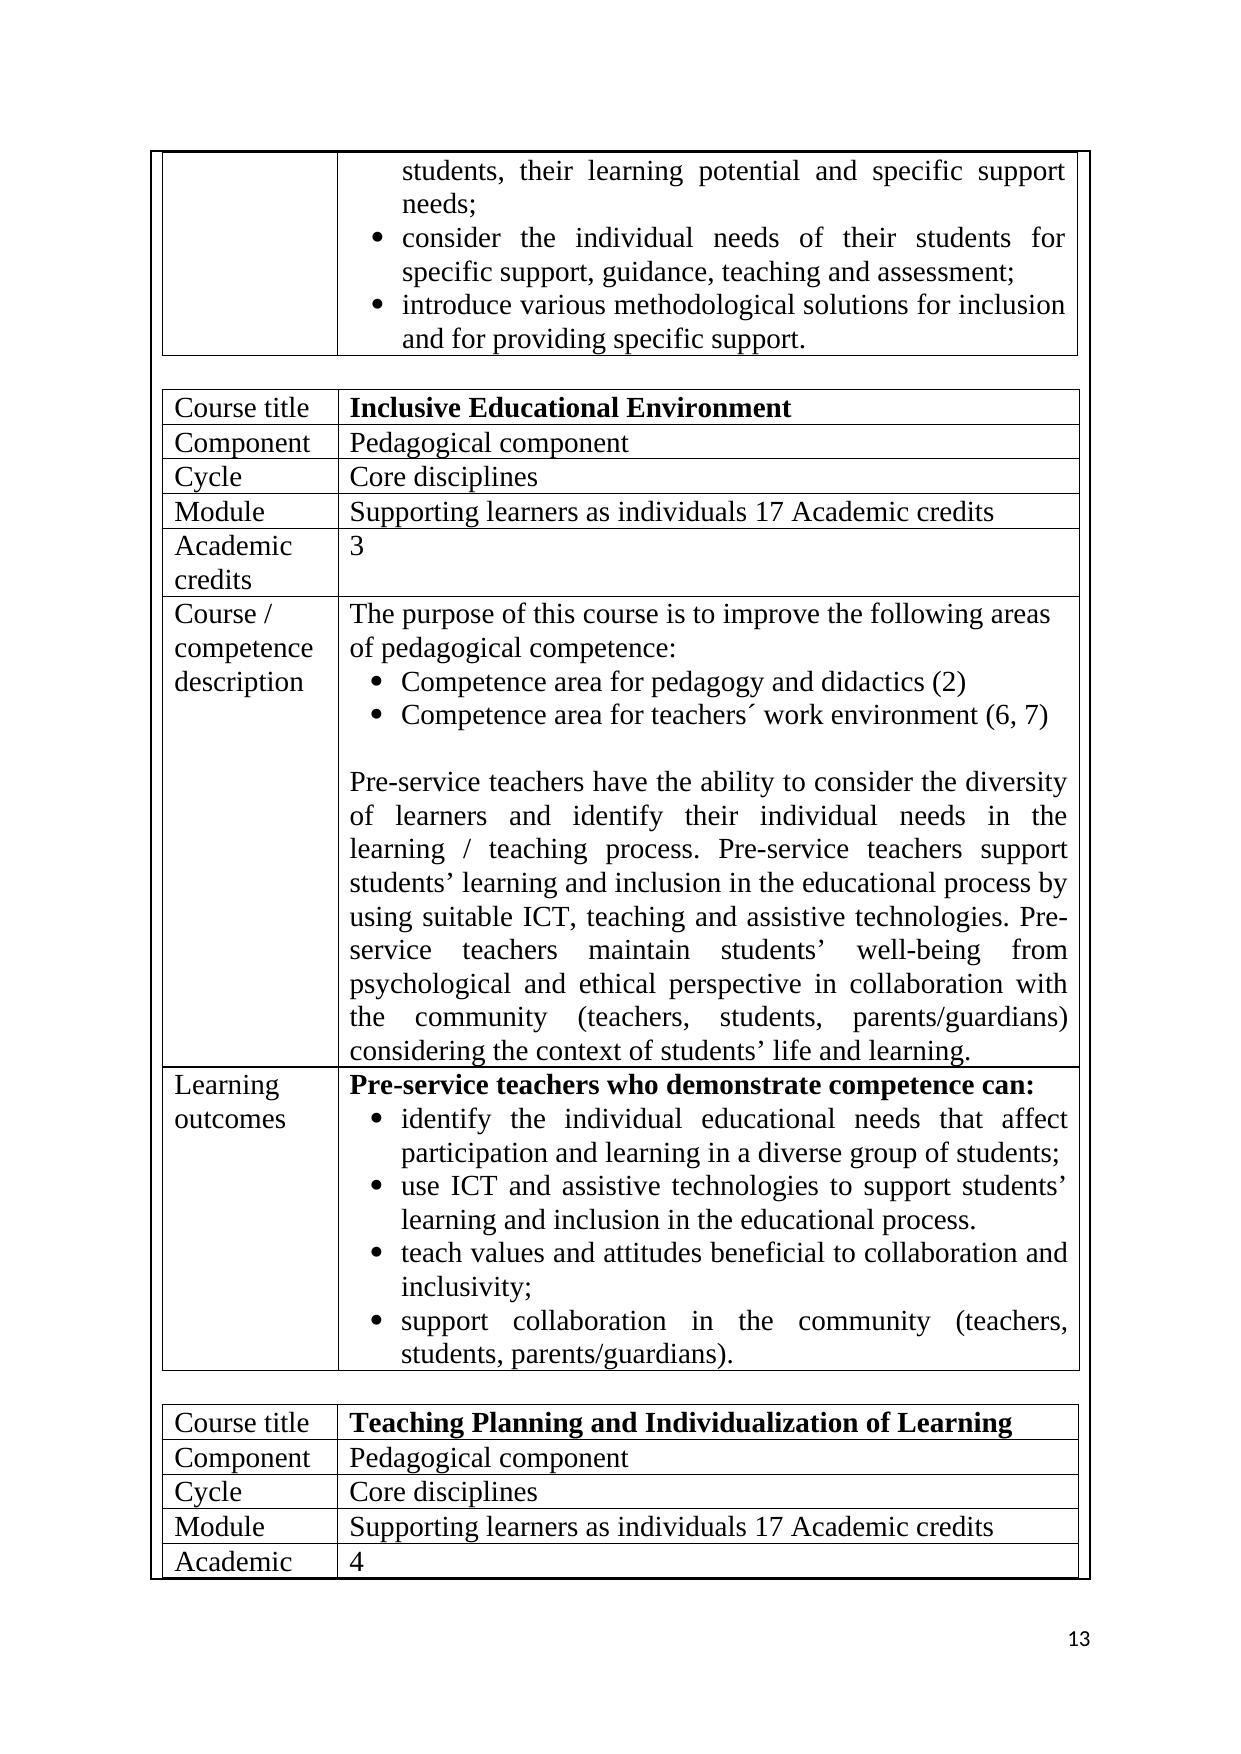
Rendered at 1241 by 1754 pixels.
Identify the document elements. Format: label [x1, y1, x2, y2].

table_cell [152, 152, 1089, 1578]
